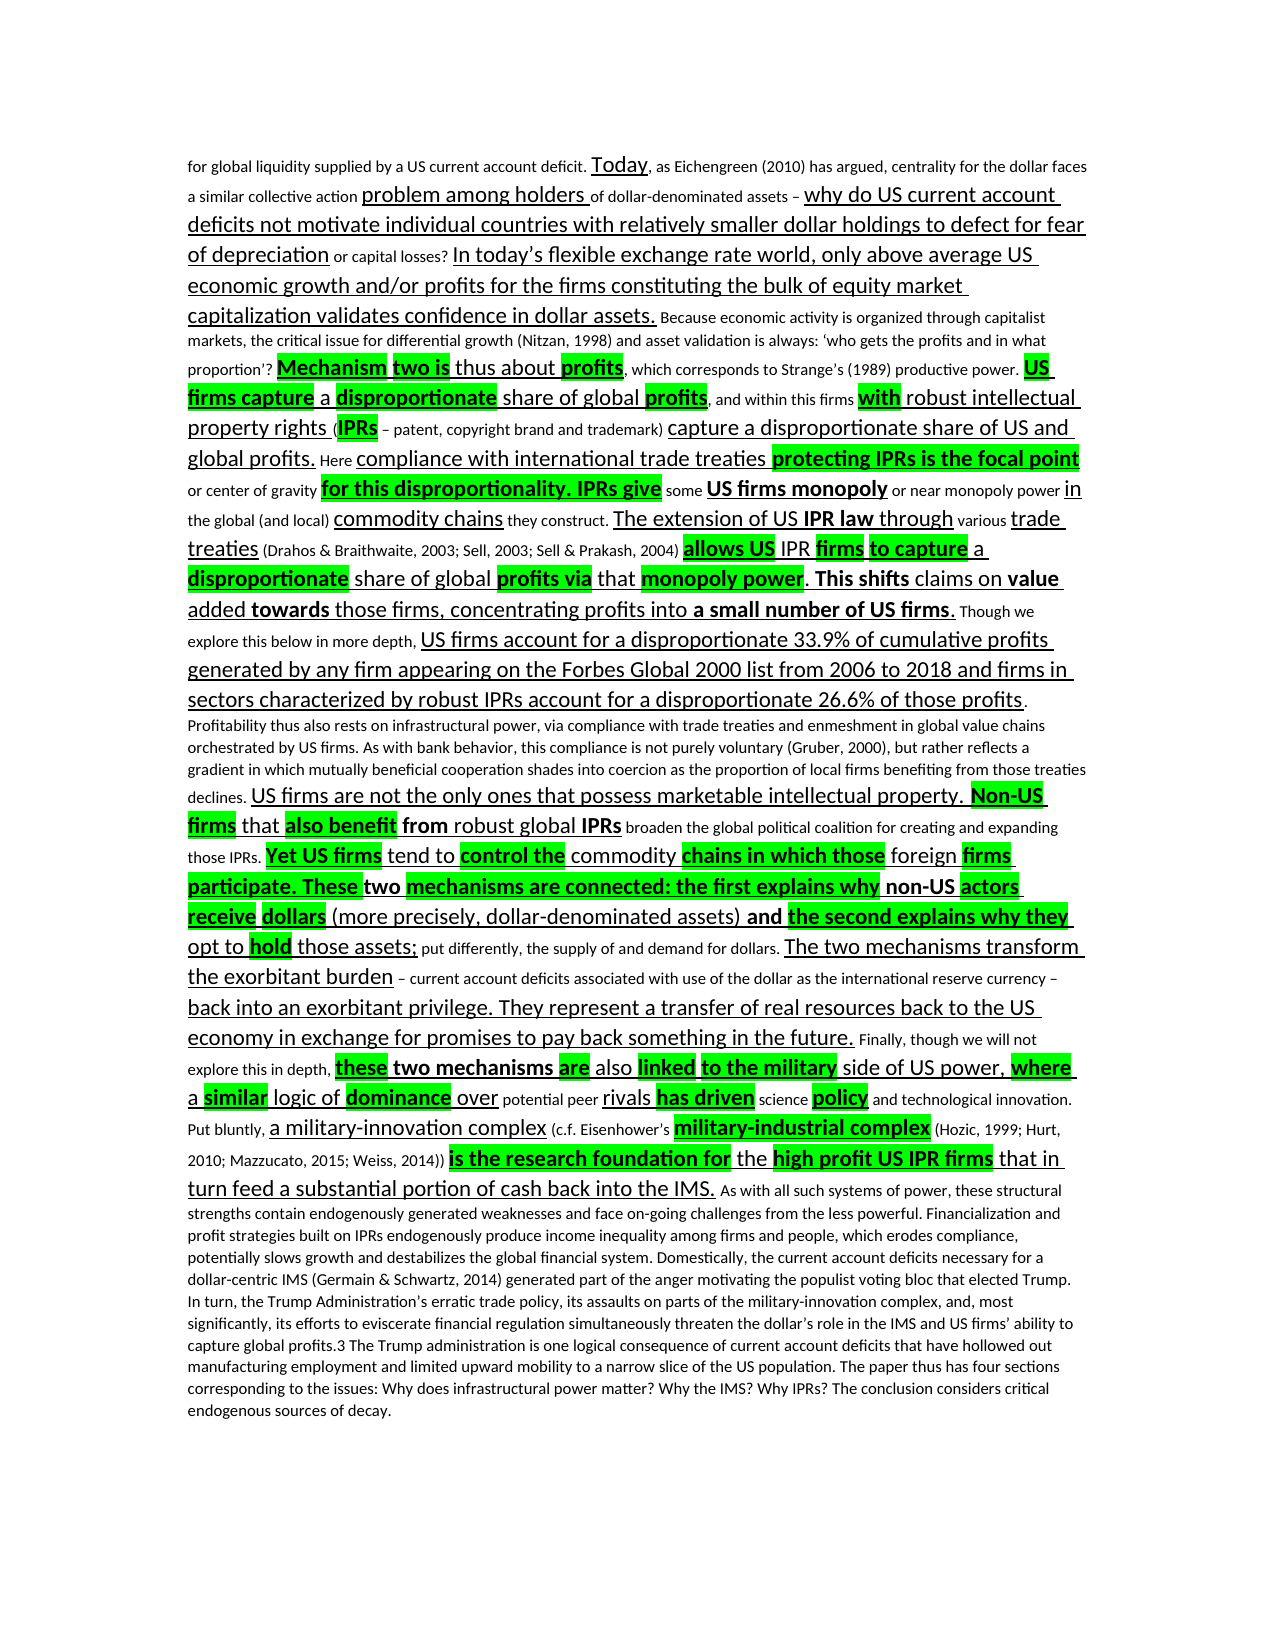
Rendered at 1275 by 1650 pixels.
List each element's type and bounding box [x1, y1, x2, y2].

text [187, 150, 1087, 1421]
